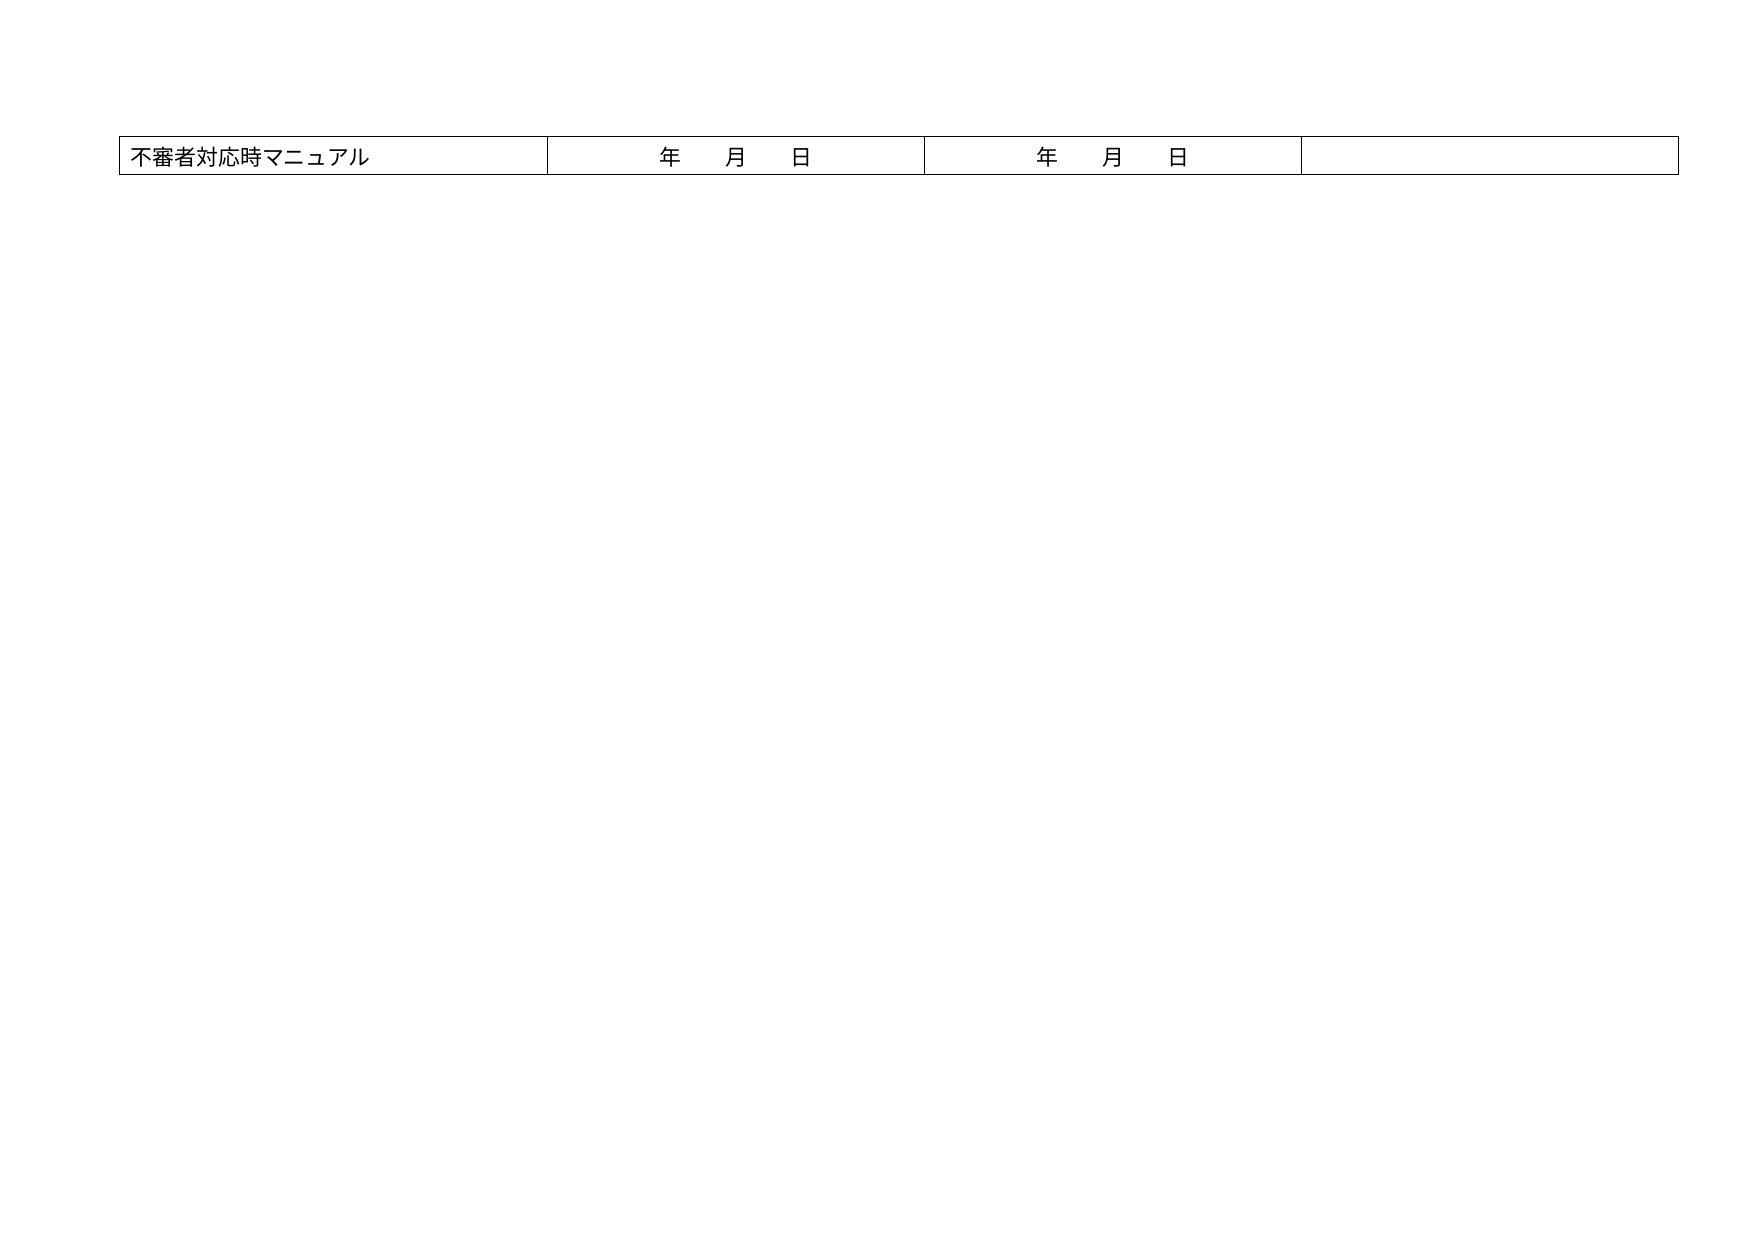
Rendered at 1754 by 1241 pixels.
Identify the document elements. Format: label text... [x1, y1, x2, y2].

table_cell [1302, 137, 1678, 174]
table_cell 不審者対応時マニュアル [120, 137, 547, 174]
table_cell 年 月 日 [925, 137, 1301, 174]
table_cell 年 月 日 [548, 137, 924, 174]
